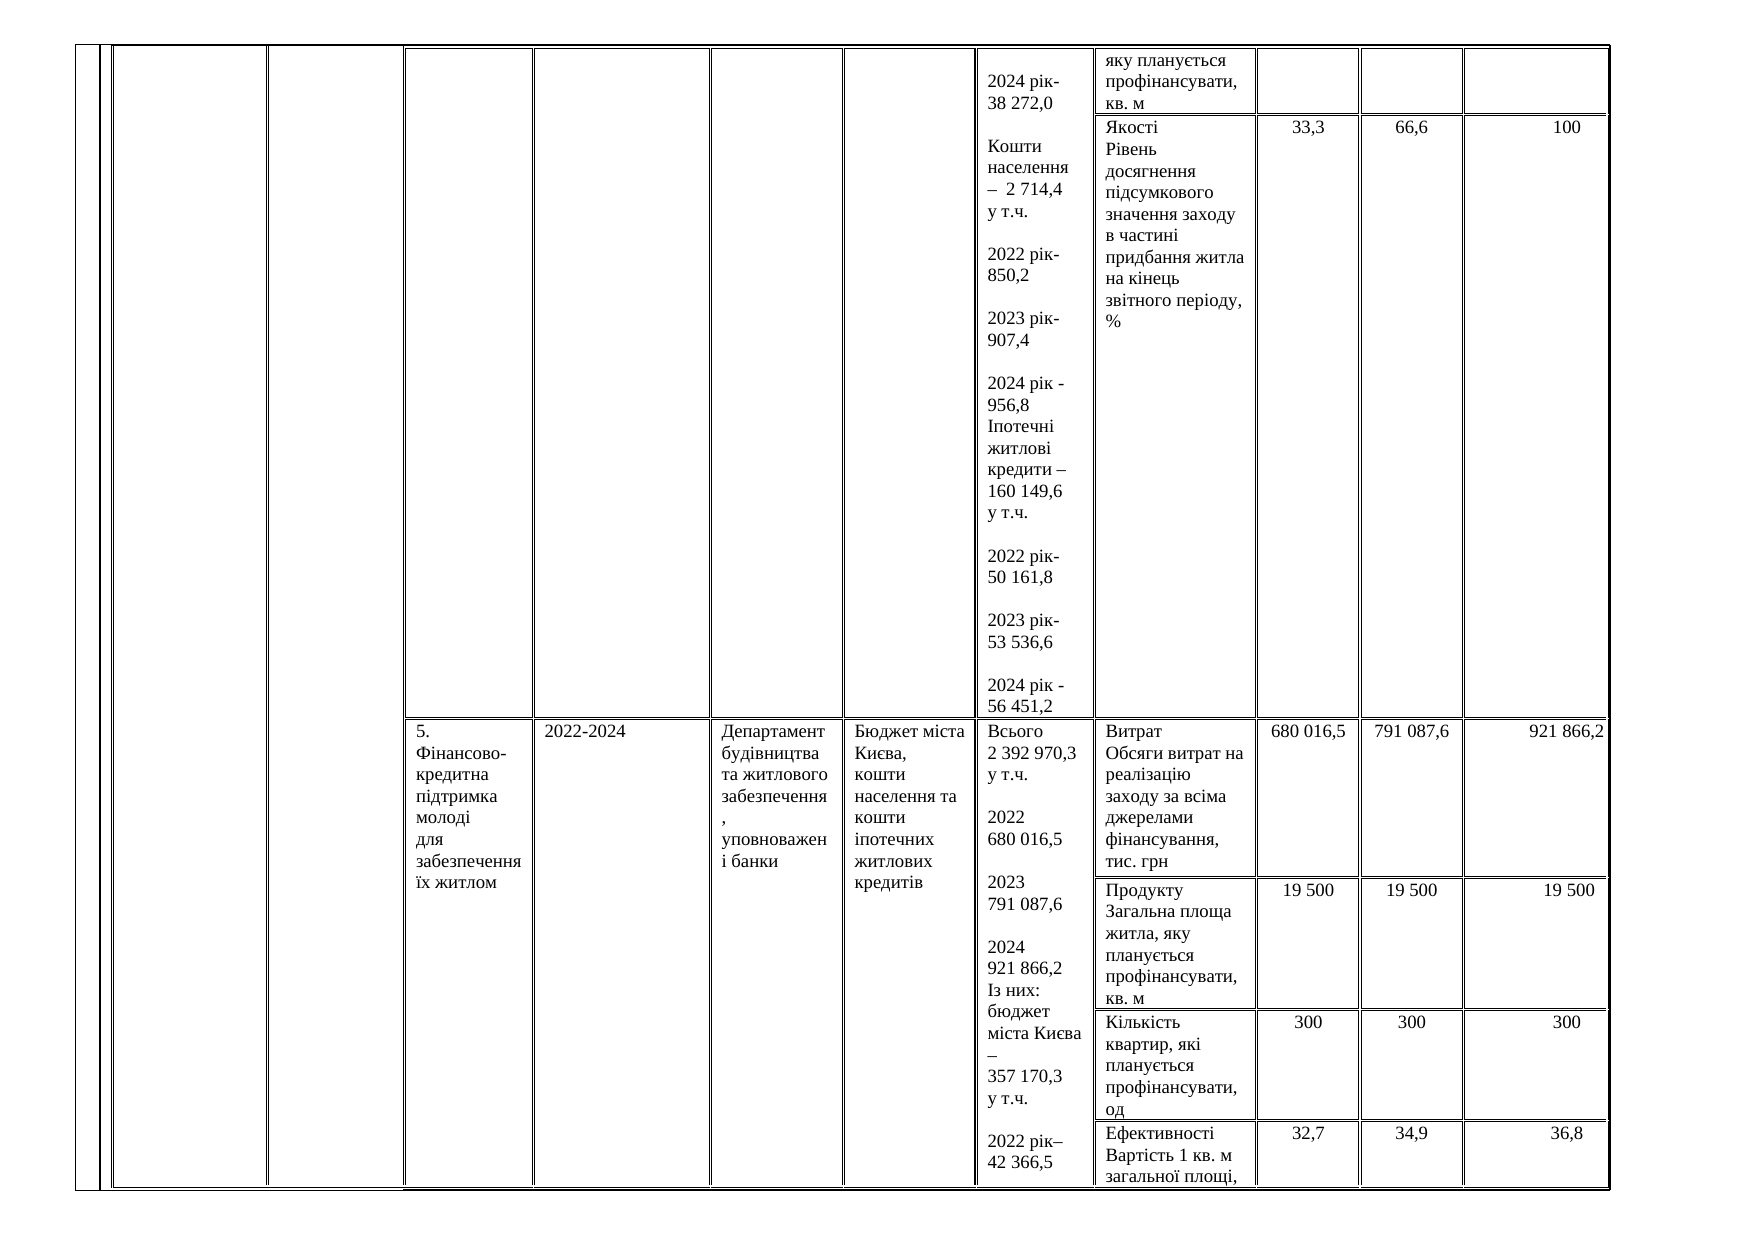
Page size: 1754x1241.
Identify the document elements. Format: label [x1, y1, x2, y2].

table_cell [76, 45, 99, 1190]
table_cell [101, 45, 1609, 1190]
